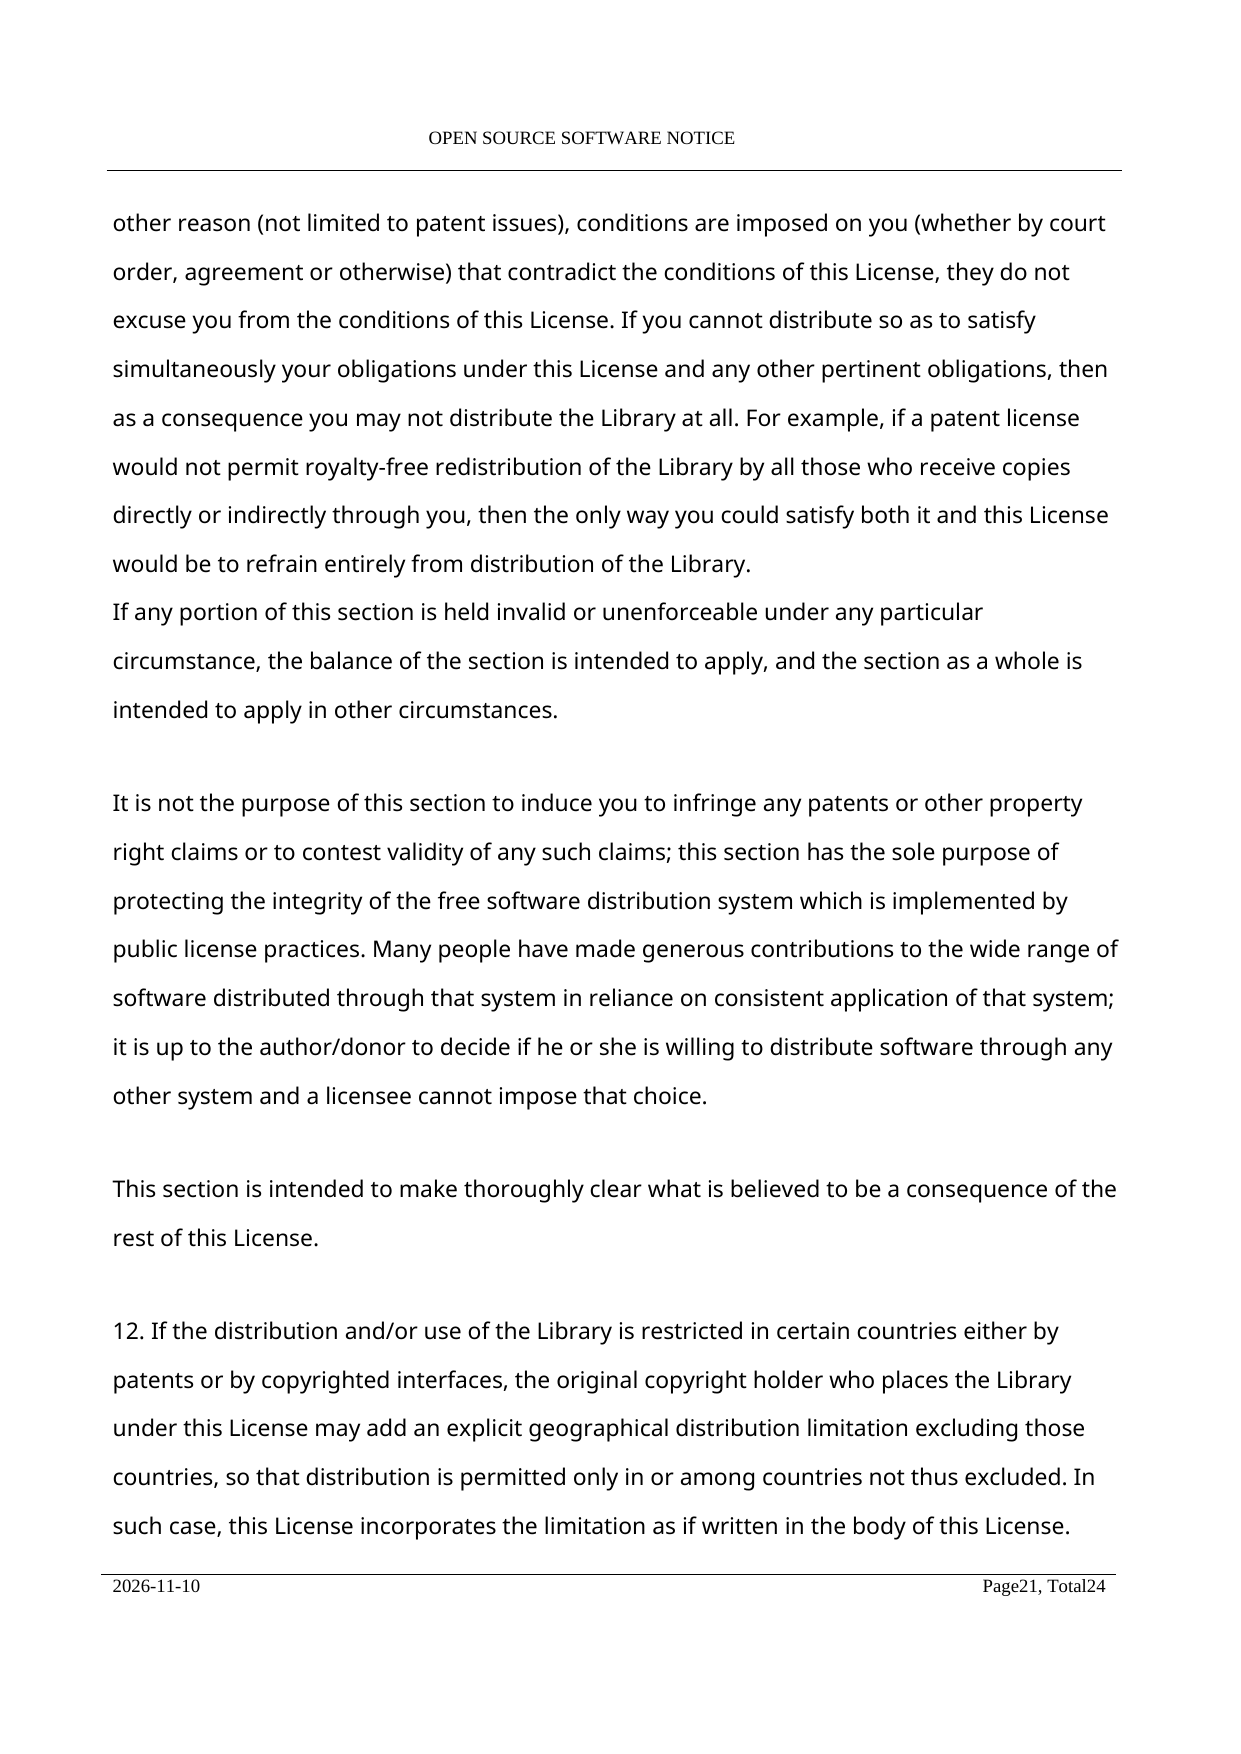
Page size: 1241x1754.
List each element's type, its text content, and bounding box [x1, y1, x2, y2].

text 12. If the distribution and/or use of the Library is restricted in certain countries either by patents or by copyrighted interfaces, the original copyright holder who places the Library under this License may add an explicit geographical distribution limitation excluding those countries, so that distribution is permitted only in or among countries not thus excluded. In such case, this License incorporates the limitation as if written in the body of this License. [112, 1314, 1128, 1542]
text If any portion of this section is held invalid or unenforceable under any particular circumstance, the balance of the section is intended to apply, and the section as a whole is intended to apply in other circumstances. [112, 596, 1128, 726]
text This section is intended to make thoroughly clear what is believed to be a consequence of the rest of this License. [112, 1172, 1128, 1253]
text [112, 206, 1128, 580]
text It is not the purpose of this section to induce you to infringe any patents or other property right claims or to contest validity of any such claims; this section has the sole purpose of protecting the integrity of the free software distribution system which is implemented by public license practices. Many people have made generous contributions to the wide range of software distributed through that system in reliance on consistent application of that system; it is up to the author/donor to decide if he or she is willing to distribute software through any other system and a licensee cannot impose that choice. [112, 786, 1128, 1111]
